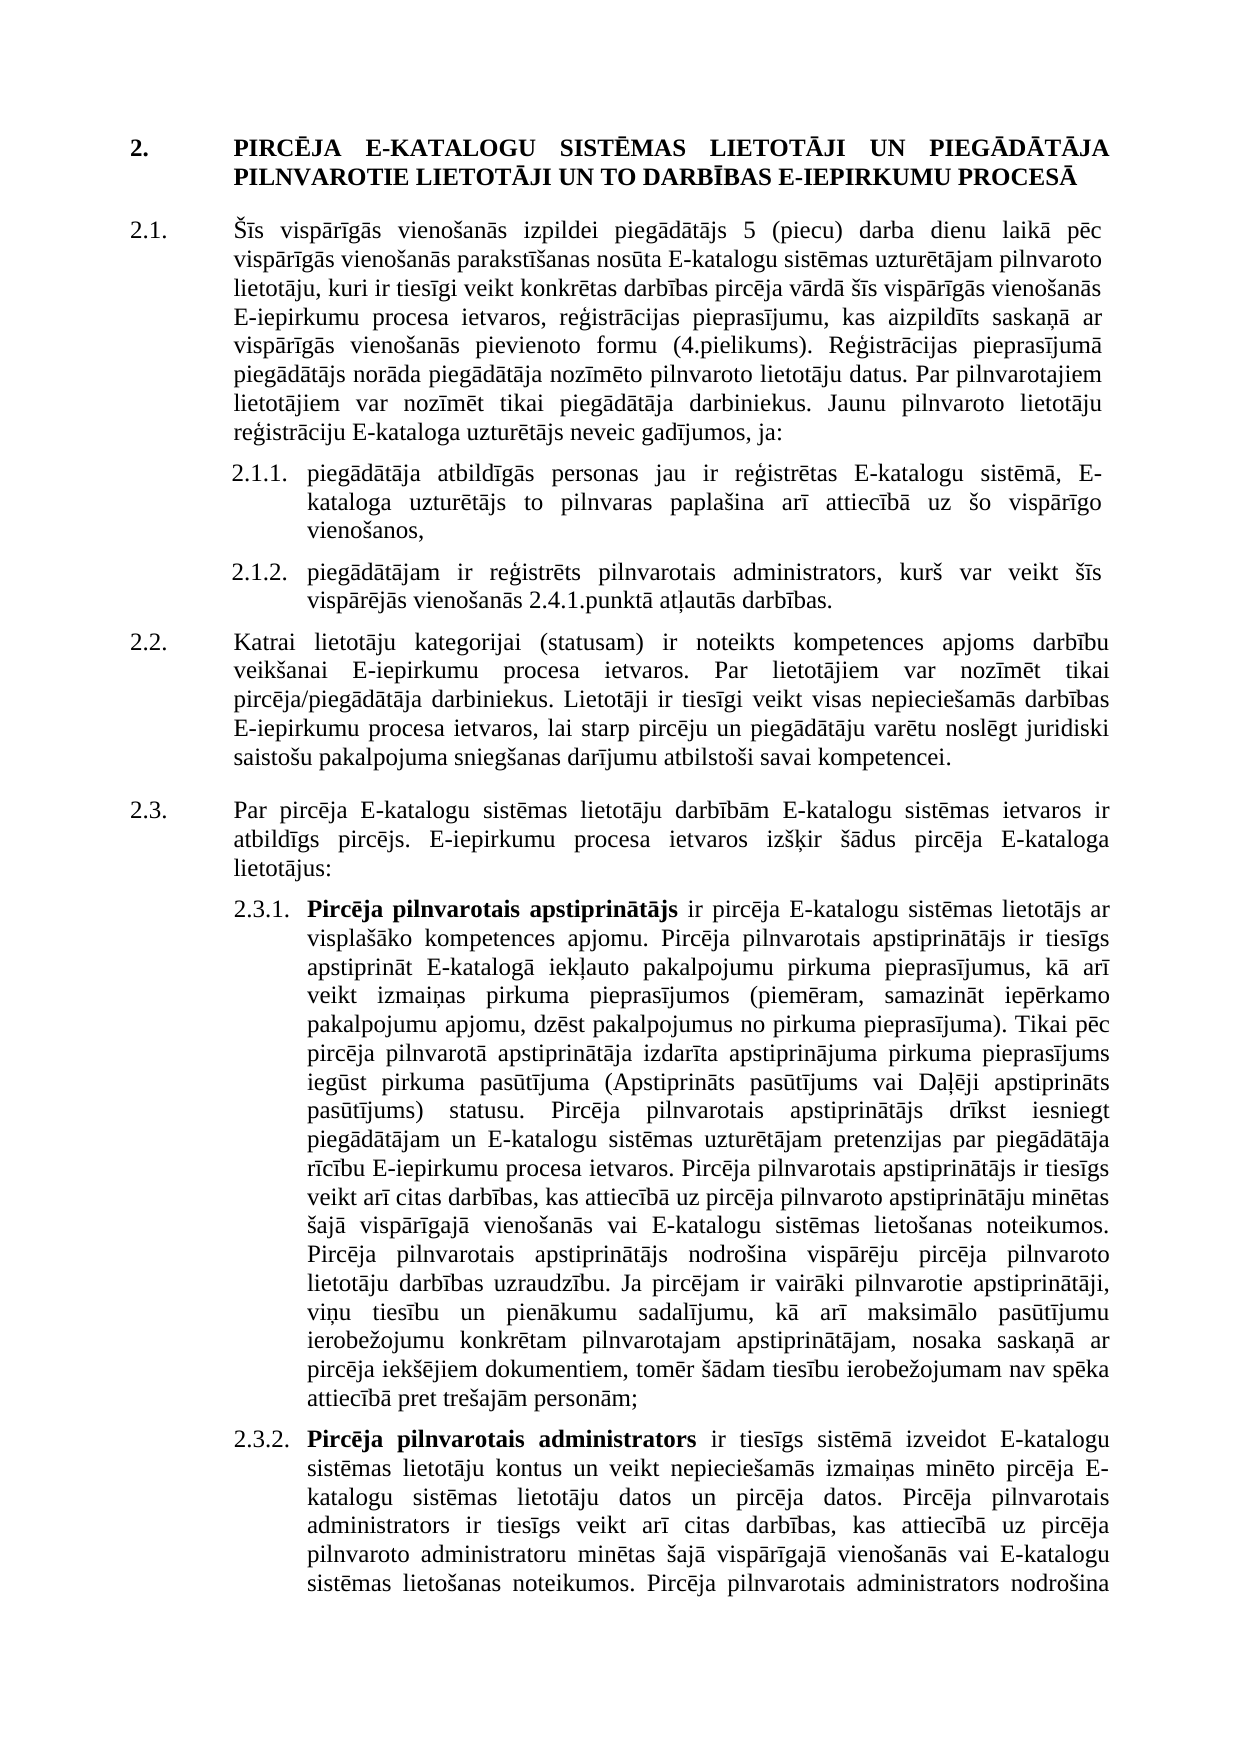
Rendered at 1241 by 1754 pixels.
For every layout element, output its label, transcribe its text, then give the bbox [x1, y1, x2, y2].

text 2.2. Katrai lietotāju kategorijai (statusam) ir noteikts kompetences apjoms darbību veikšanai E-iepirkumu procesa ietvaros. Par lietotājiem var nozīmēt tikai pircēja/piegādātāja darbiniekus. Lietotāji ir tiesīgi veikt visas nepieciešamās darbības E-iepirkumu procesa ietvaros, lai starp pircēju un piegādātāju varētu noslēgt juridiski saistošu pakalpojuma sniegšanas darījumu atbilstoši savai kompetencei. [130, 627, 1110, 770]
text 2.3. Par pircēja E-katalogu sistēmas lietotāju darbībām E-katalogu sistēmas ietvaros ir atbildīgs pircējs. E-iepirkumu procesa ietvaros izšķir šādus pircēja E-kataloga lietotājus: [130, 795, 1110, 882]
text 2.1.2. piegādātājam ir reģistrēts pilnvarotais administrators, kurš var veikt šīs vispārējās vienošanās 2.4.1.punktā atļautās darbības. [231, 557, 1103, 614]
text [234, 1424, 1110, 1597]
text 2. PIRCĒJA E-KATALOGU SISTĒMAS LIETOTĀJI UN PIEGĀDĀTĀJA PILNVAROTIE LIETOTĀJI UN TO DARBĪBAS E-IEPIRKUMU PROCESĀ [130, 133, 1110, 190]
text 2.1. Šīs vispārīgās vienošanās izpildei piegādātājs 5 (piecu) darba dienu laikā pēc vispārīgās vienošanās parakstīšanas nosūta E-katalogu sistēmas uzturētājam pilnvaroto lietotāju, kuri ir tiesīgi veikt konkrētas darbības pircēja vārdā šīs vispārīgās vienošanās E-iepirkumu procesa ietvaros, reģistrācijas pieprasījumu, kas aizpildīts saskaņā ar vispārīgās vienošanās pievienoto formu (4.pielikums). Reģistrācijas pieprasījumā piegādātājs norāda piegādātāja nozīmēto pilnvaroto lietotāju datus. Par pilnvarotajiem lietotājiem var nozīmēt tikai piegādātāja darbiniekus. Jaunu pilnvaroto lietotāju reģistrāciju E-kataloga uzturētājs neveic gadījumos, ja: [130, 215, 1103, 445]
text 2.3.1. Pircēja pilnvarotais apstiprinātājs ir pircēja E-katalogu sistēmas lietotājs ar visplašāko kompetences apjomu. Pircēja pilnvarotais apstiprinātājs ir tiesīgs apstiprināt E-katalogā iekļauto pakalpojumu pirkuma pieprasījumus, kā arī veikt izmaiņas pirkuma pieprasījumos (piemēram, samazināt iepērkamo pakalpojumu apjomu, dzēst pakalpojumus no pirkuma pieprasījuma). Tikai pēc pircēja pilnvarotā apstiprinātāja izdarīta apstiprinājuma pirkuma pieprasījums iegūst pirkuma pasūtījuma (Apstiprināts pasūtījums vai Daļēji apstiprināts pasūtījums) statusu. Pircēja pilnvarotais apstiprinātājs drīkst iesniegt piegādātājam un E-katalogu sistēmas uzturētājam pretenzijas par piegādātāja rīcību E-iepirkumu procesa ietvaros. Pircēja pilnvarotais apstiprinātājs ir tiesīgs veikt arī citas darbības, kas attiecībā uz pircēja pilnvaroto apstiprinātāju minētas šajā vispārīgajā vienošanās vai E-katalogu sistēmas lietošanas noteikumos. Pircēja pilnvarotais apstiprinātājs nodrošina vispārēju pircēja pilnvaroto lietotāju darbības uzraudzību. Ja pircējam ir vairāki pilnvarotie apstiprinātāji, viņu tiesību un pienākumu sadalījumu, kā arī maksimālo pasūtījumu ierobežojumu konkrētam pilnvarotajam apstiprinātājam, nosaka saskaņā ar pircēja iekšējiem dokumentiem, tomēr šādam tiesību ierobežojumam nav spēka attiecībā pret trešajām personām; [234, 894, 1110, 1412]
text 2.1.1. piegādātāja atbildīgās personas jau ir reģistrētas E-katalogu sistēmā, E-kataloga uzturētājs to pilnvaras paplašina arī attiecībā uz šo vispārīgo vienošanos, [231, 458, 1103, 544]
